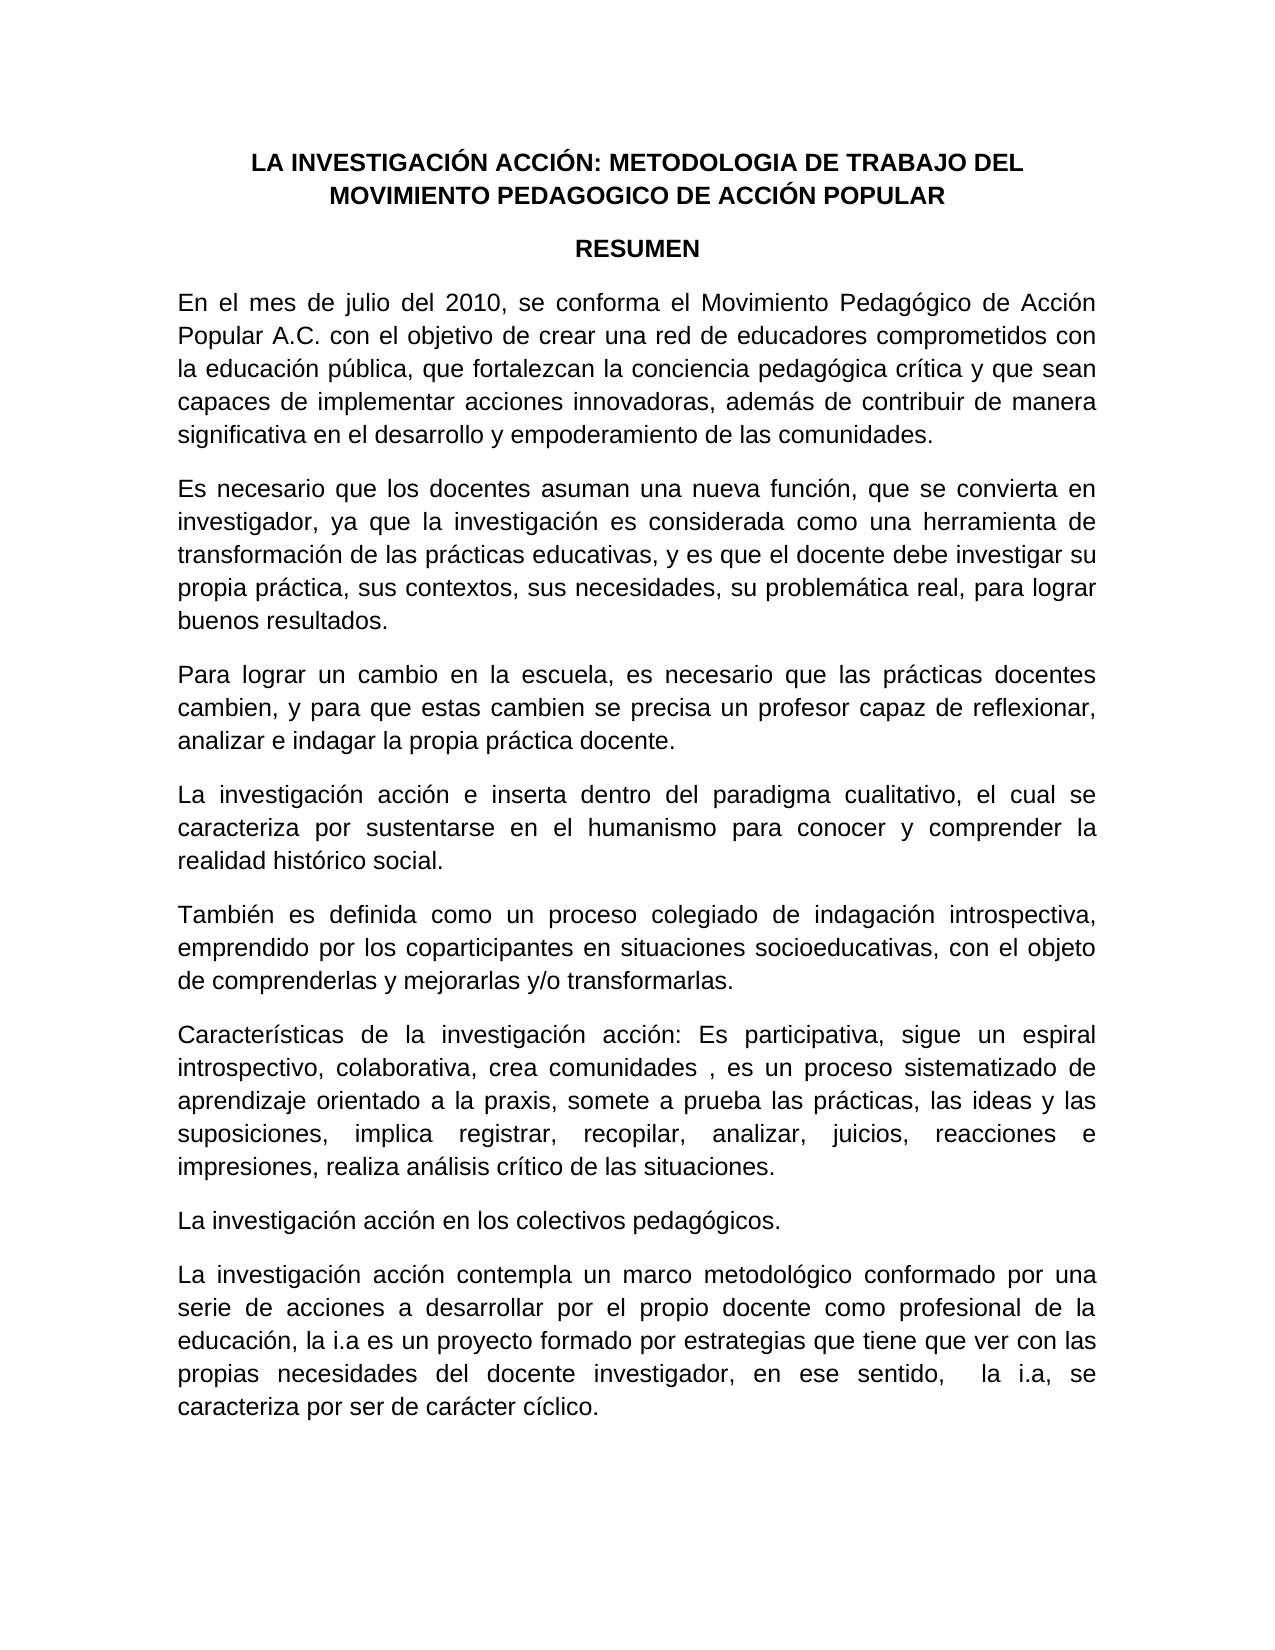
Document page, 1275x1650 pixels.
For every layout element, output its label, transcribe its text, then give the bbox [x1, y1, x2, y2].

text También es definida como un proceso colegiado de indagación introspectiva, emprendido por los coparticipantes en situaciones socioeducativas, con el objeto de comprenderlas y mejorarlas y/o transformarlas. [177, 900, 1098, 995]
text En el mes de julio del 2010, se conforma el Movimiento Pedagógico de Acción Popular A.C. con el objetivo de crear una red de educadores comprometidos con la educación pública, que fortalezcan la conciencia pedagógica crítica y que sean capaces de implementar acciones innovadoras, además de contribuir de manera significativa en el desarrollo y empoderamiento de las comunidades. [177, 288, 1098, 449]
text La investigación acción contempla un marco metodológico conformado por una serie de acciones a desarrollar por el propio docente como profesional de la educación, la i.a es un proyecto formado por estrategias que tiene que ver con las propias necesidades del docente investigador, en ese sentido, la i.a, se caracteriza por ser de carácter cíclico. [177, 1260, 1098, 1421]
text Para lograr un cambio en la escuela, es necesario que las prácticas docentes cambien, y para que estas cambien se precisa un profesor capaz de reflexionar, analizar e indagar la propia práctica docente. [177, 660, 1098, 755]
text LA INVESTIGACIÓN ACCIÓN: METODOLOGIA DE TRABAJO DEL MOVIMIENTO PEDAGOGICO DE ACCIÓN POPULAR [177, 148, 1098, 209]
text Es necesario que los docentes asuman una nueva función, que se convierta en investigador, ya que la investigación es considerada como una herramienta de transformación de las prácticas educativas, y es que el docente debe investigar su propia práctica, sus contextos, sus necesidades, su problemática real, para lograr buenos resultados. [177, 474, 1098, 635]
text La investigación acción e inserta dentro del paradigma cualitativo, el cual se caracteriza por sustentarse en el humanismo para conocer y comprender la realidad histórico social. [177, 780, 1098, 875]
text La investigación acción en los colectivos pedagógicos. [177, 1206, 1098, 1234]
text Características de la investigación acción: Es participativa, sigue un espiral introspectivo, colaborativa, crea comunidades , es un proceso sistematizado de aprendizaje orientado a la praxis, somete a prueba las prácticas, las ideas y las suposiciones, implica registrar, recopilar, analizar, juicios, reacciones e impresiones, realiza análisis crítico de las situaciones. [177, 1020, 1098, 1181]
text RESUMEN [177, 234, 1098, 263]
